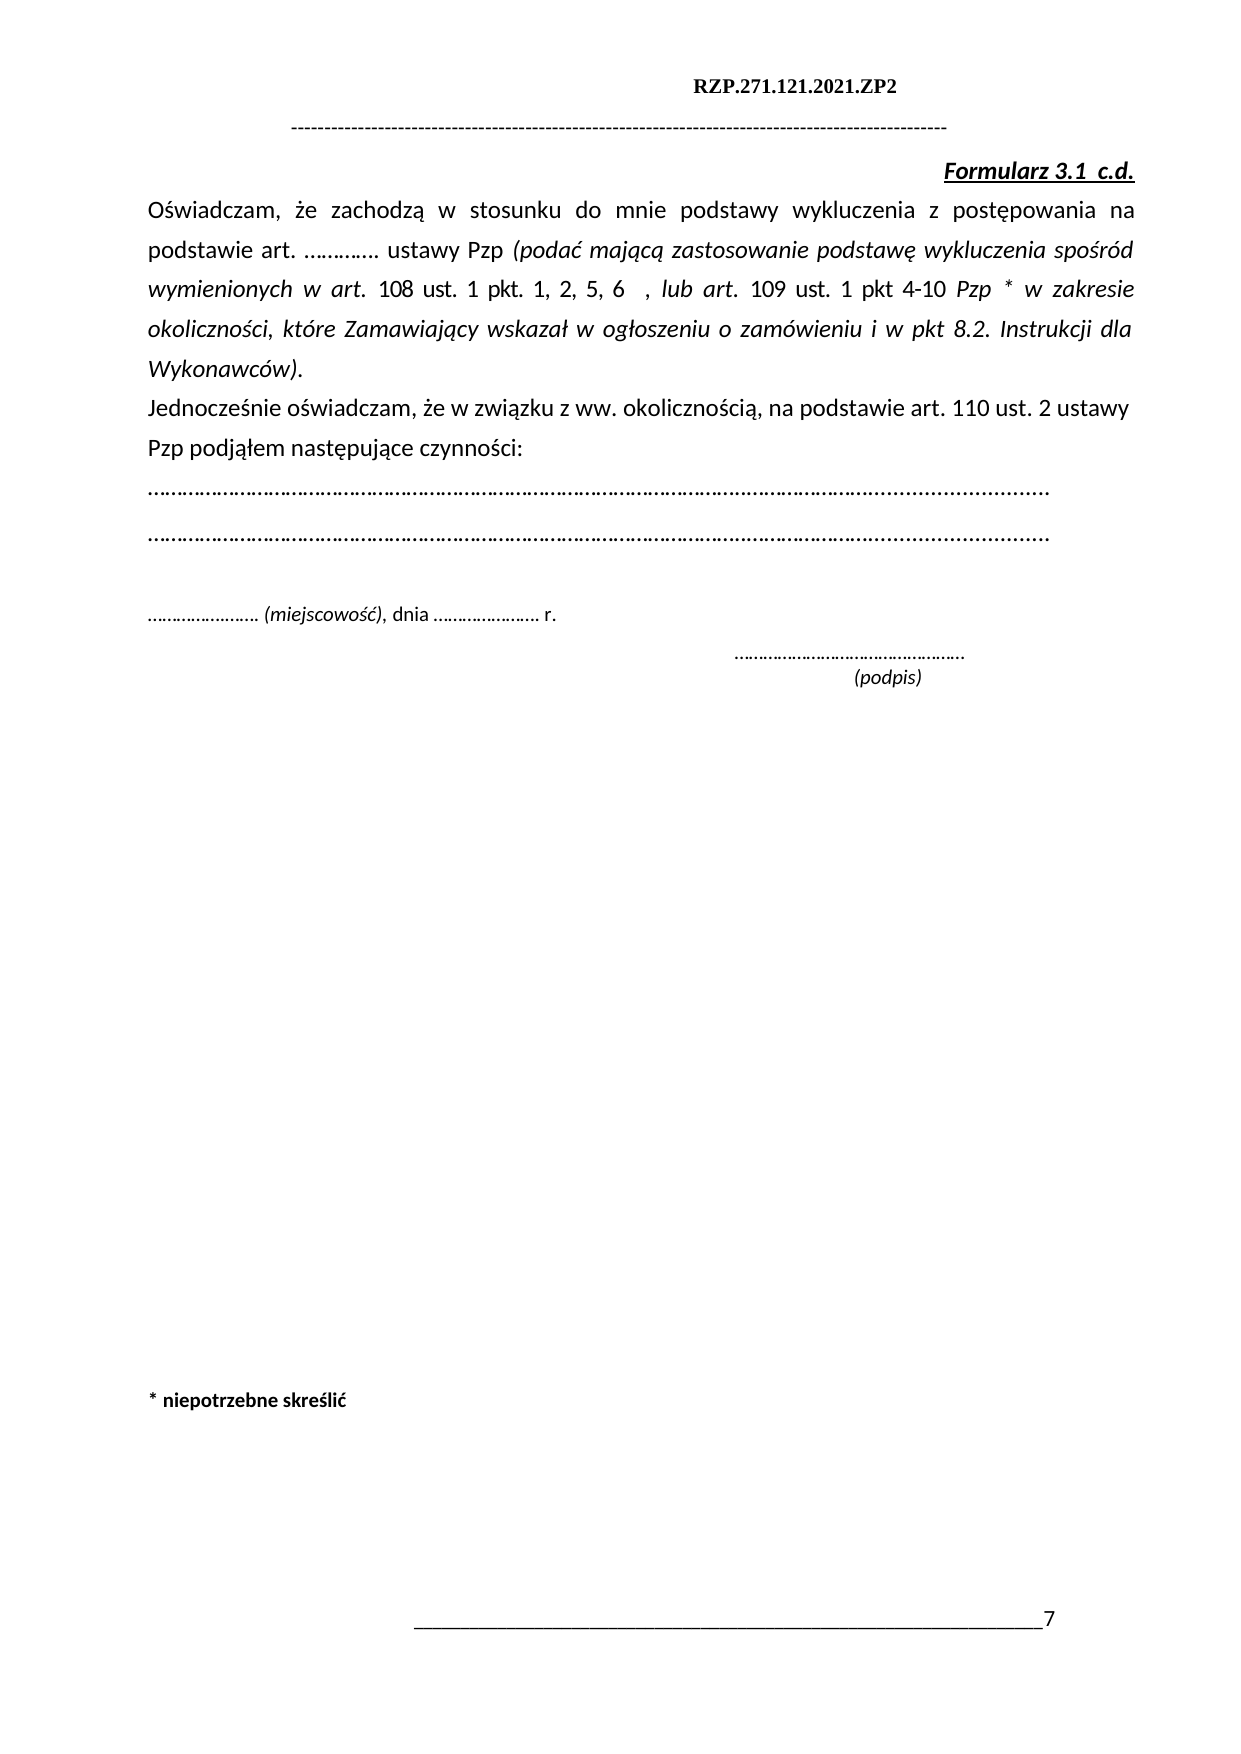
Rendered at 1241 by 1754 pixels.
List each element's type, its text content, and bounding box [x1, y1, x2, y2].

text ………………………………………… [148, 639, 1137, 664]
text Formularz 3.1 c.d. [148, 155, 1137, 185]
text …………….……. (miejscowość), dnia …………………. r. [148, 601, 1137, 626]
text Oświadczam, że zachodzą w stosunku do mnie podstawy wykluczenia z postępowania na podstawie art. …………. ustawy Pzp (podać mającą zastosowanie podstawę wykluczenia spośród wymienionych w art. 108 ust. 1 pkt. 1, 2, 5, 6 , lub art. 109 ust. 1 pkt 4-10 Pzp * w zakresie okoliczności, które Zamawiający wskazał w ogłoszeniu o zamówieniu i w pkt 8.2. Instrukcji dla Wykonawców). [148, 194, 1137, 383]
text …………………………………………………………………………………………..…………………............................. [148, 471, 1137, 502]
text (podpis) [738, 664, 1092, 690]
text Jednocześnie oświadczam, że w związku z ww. okolicznością, na podstawie art. 110 ust. 2 ustawy Pzp podjąłem następujące czynności: [148, 392, 1137, 462]
text * niepotrzebne skreślić [148, 1387, 1092, 1413]
text …………………………………………………………………………………………..…………………............................. [148, 517, 1137, 548]
